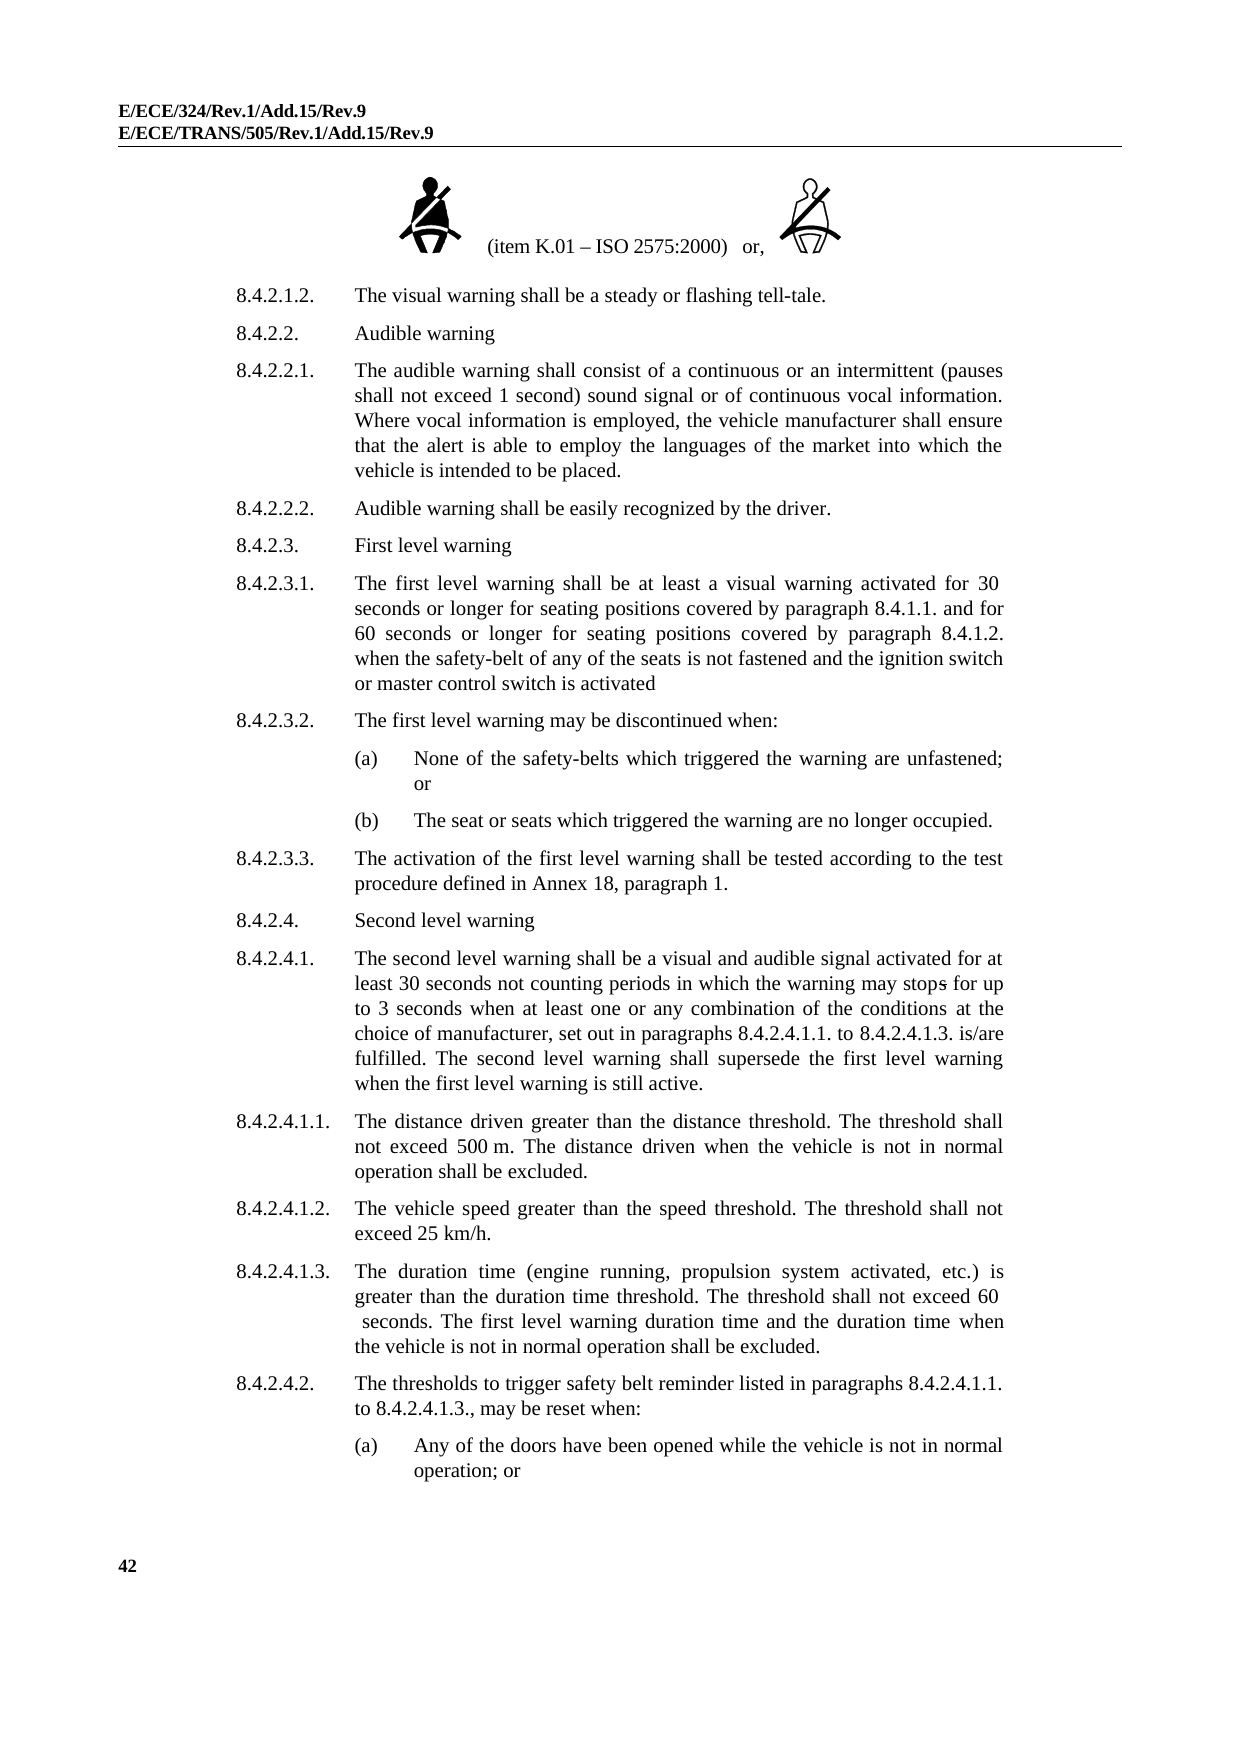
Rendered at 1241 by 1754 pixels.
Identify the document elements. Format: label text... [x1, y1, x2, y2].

text 8.4.2.3.2. The first level warning may be discontinued when: [236, 708, 1004, 733]
text 8.4.2.2. Audible warning [236, 320, 1004, 345]
text (a) Any of the doors have been opened while the vehicle is not in normal operation; or [354, 1433, 1004, 1483]
text 8.4.2.4.1.2. The vehicle speed greater than the speed threshold. The threshold shall not exceed 25 km/h. [236, 1195, 1004, 1245]
text 8.4.2.4.2. The thresholds to trigger safety belt reminder listed in paragraphs 8.4.2.4.1.1. to 8.4.2.4.1.3., may be reset when: [236, 1370, 1004, 1420]
text 8.4.2.1.2. The visual warning shall be a steady or flashing tell-tale. [236, 283, 1004, 308]
text 8.4.2.3. First level warning [236, 533, 1004, 558]
text 8.4.2.4.1.1. The distance driven greater than the distance threshold. The threshold shall not exceed 500 m. The distance driven when the vehicle is not in normal operation shall be excluded. [236, 1108, 1004, 1183]
text 8.4.2.4. Second level warning [236, 908, 1004, 933]
text (b) The seat or seats which triggered the warning are no longer occupied. [354, 808, 1004, 833]
text 8.4.2.3.3. The activation of the first level warning shall be tested according to the test procedure defined in Annex 18, paragraph 1. [236, 845, 1004, 895]
text 8.4.2.2.1. The audible warning shall consist of a continuous or an intermittent (pauses shall not exceed 1 second) sound signal or of continuous vocal information. Where vocal information is employed, the vehicle manufacturer shall ensure that the alert is able to employ the languages of the market into which the vehicle is intended to be placed. [236, 358, 1004, 483]
text (item K.01 – ISO 2575:2000) or, [236, 177, 1004, 258]
text (a) None of the safety-belts which triggered the warning are unfastened; or [354, 745, 1004, 795]
text 8.4.2.2.2. Audible warning shall be easily recognized by the driver. [236, 495, 1004, 520]
text 8.4.2.4.1. The second level warning shall be a visual and audible signal activated for at least 30 seconds not counting periods in which the warning may stops for up to 3 seconds when at least one or any combination of the conditions at the choice of manufacturer, set out in paragraphs 8.4.2.4.1.1. to 8.4.2.4.1.3. is/are fulfilled. The second level warning shall supersede the first level warning when the first level warning is still active. [236, 945, 1004, 1095]
text 8.4.2.3.1. The first level warning shall be at least a visual warning activated for 30 seconds or longer for seating positions covered by paragraph 8.4.1.1. and for 60 seconds or longer for seating positions covered by paragraph 8.4.1.2. when the safety-belt of any of the seats is not fastened and the ignition switch or master control switch is activated [236, 570, 1004, 695]
text 8.4.2.4.1.3. The duration time (engine running, propulsion system activated, etc.) is greater than the duration time threshold. The threshold shall not exceed 60 seconds. The first level warning duration time and the duration time when the vehicle is not in normal operation shall be excluded. [236, 1258, 1004, 1358]
